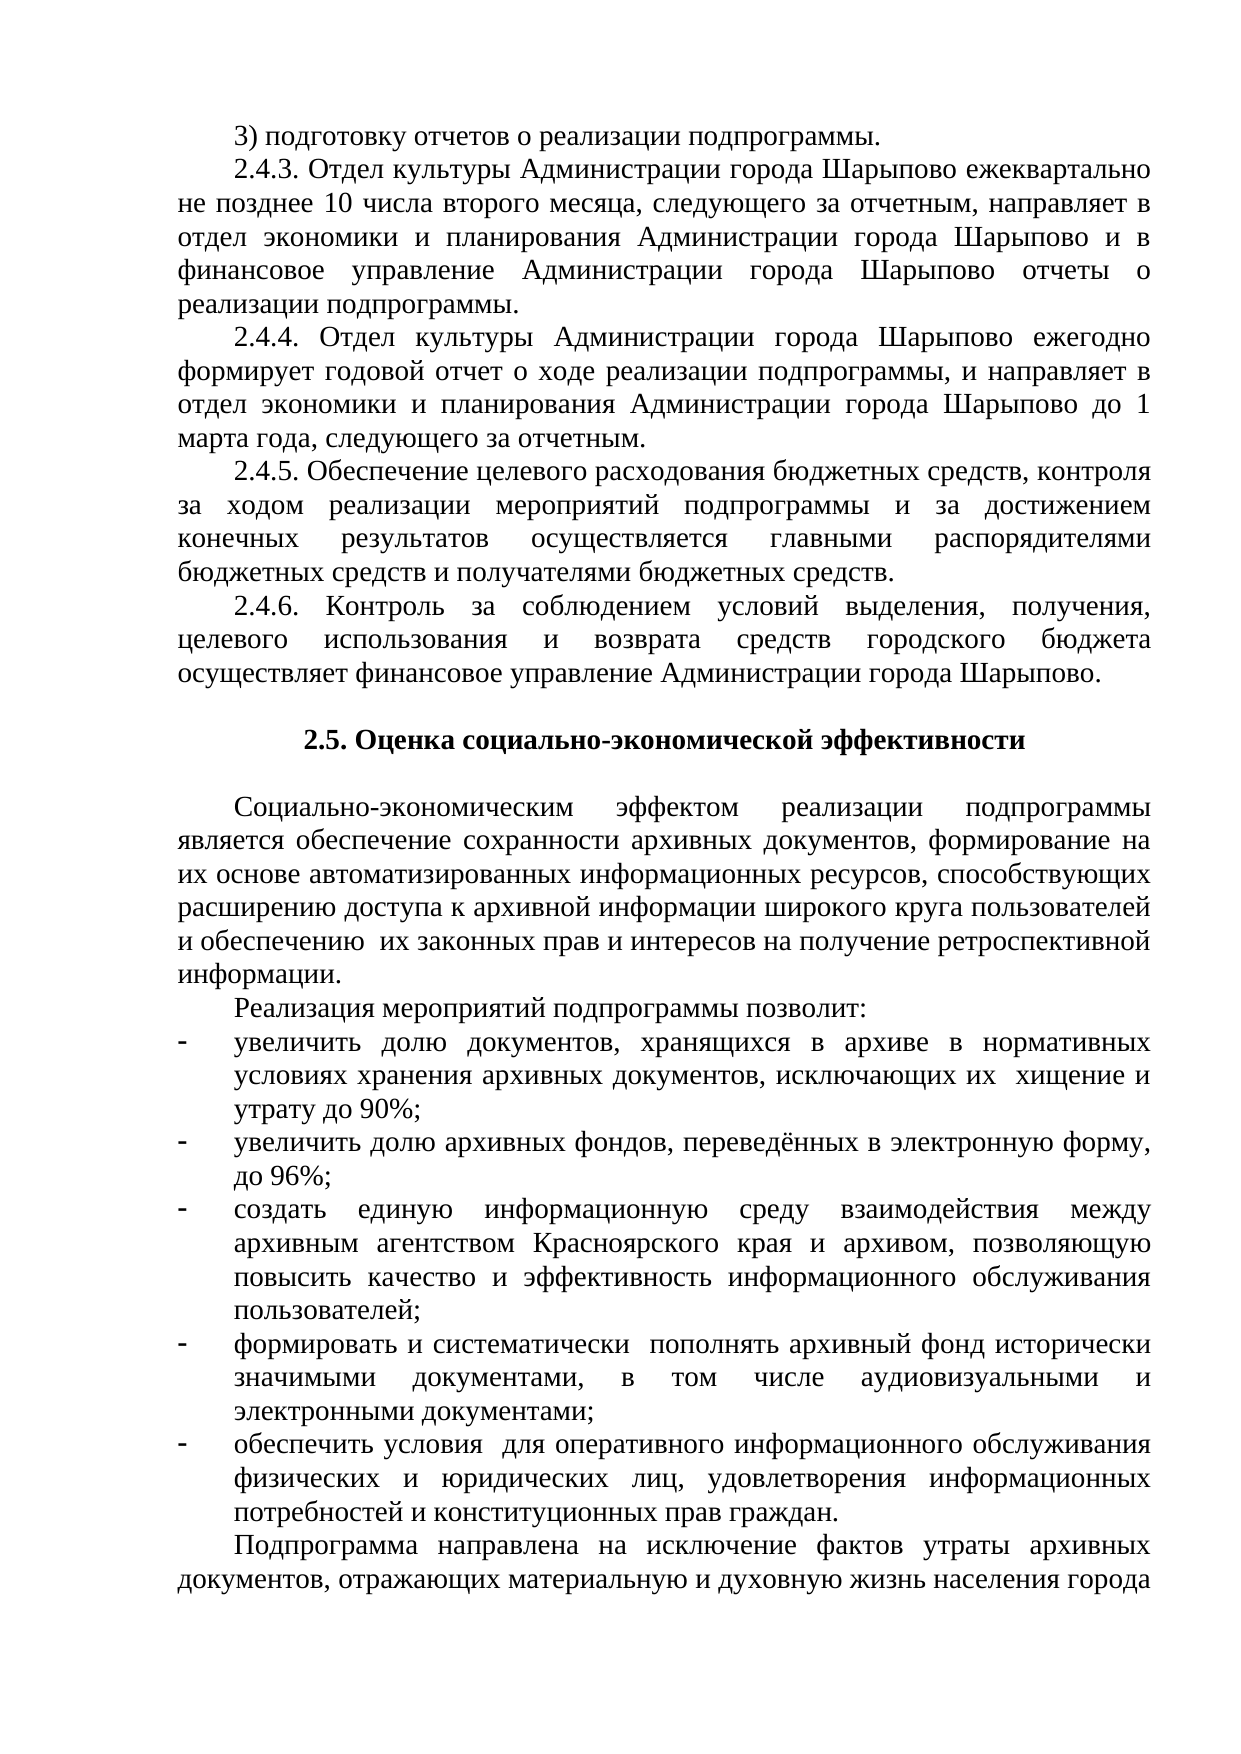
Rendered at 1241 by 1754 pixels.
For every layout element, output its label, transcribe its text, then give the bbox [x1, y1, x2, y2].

list увеличить долю архивных фондов, переведённых в электронную форму, до 96%; [177, 1124, 1152, 1192]
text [177, 1527, 1152, 1594]
text Социально-экономическим эффектом реализации подпрограммы является обеспечение сохранности архивных документов, формирование на их основе автоматизированных информационных ресурсов, способствующих расширению доступа к архивной информации широкого круга пользователей и обеспечению их законных прав и интересов на получение ретроспективной информации. [177, 789, 1152, 990]
text Реализация мероприятий подпрограммы позволит: [177, 990, 1152, 1024]
text 2.4.4. Отдел культуры Администрации города Шарыпово ежегодно формирует годовой отчет о ходе реализации подпрограммы, и направляет в отдел экономики и планирования Администрации города Шарыпово до 1 марта года, следующего за отчетным. [177, 319, 1152, 453]
list формировать и систематически пополнять архивный фонд исторически значимыми документами, в том числе аудиовизуальными и электронными документами; [177, 1326, 1152, 1427]
list увеличить долю документов, хранящихся в архиве в нормативных условиях хранения архивных документов, исключающих их хищение и утрату до 90%; [177, 1024, 1152, 1124]
text 2.4.3. Отдел культуры Администрации города Шарыпово ежеквартально не позднее 10 числа второго месяца, следующего за отчетным, направляет в отдел экономики и планирования Администрации города Шарыпово и в финансовое управление Администрации города Шарыпово отчеты о реализации подпрограммы. [177, 152, 1152, 319]
list обеспечить условия для оперативного информационного обслуживания физических и юридических лиц, удовлетворения информационных потребностей и конституционных прав граждан. [177, 1427, 1152, 1527]
text 2.5. Оценка социально-экономической эффективности [177, 722, 1152, 755]
text 2.4.5. Обеспечение целевого расходования бюджетных средств, контроля за ходом реализации мероприятий подпрограммы и за достижением конечных результатов осуществляется главными распорядителями бюджетных средств и получателями бюджетных средств. [177, 453, 1152, 588]
text 3) подготовку отчетов о реализации подпрограммы. [177, 118, 1152, 152]
text 2.4.6. Контроль за соблюдением условий выделения, получения, целевого использования и возврата средств городского бюджета осуществляет финансовое управление Администрации города Шарыпово. [177, 588, 1152, 688]
list создать единую информационную среду взаимодействия между архивным агентством Красноярского края и архивом, позволяющую повысить качество и эффективность информационного обслуживания пользователей; [177, 1192, 1152, 1326]
